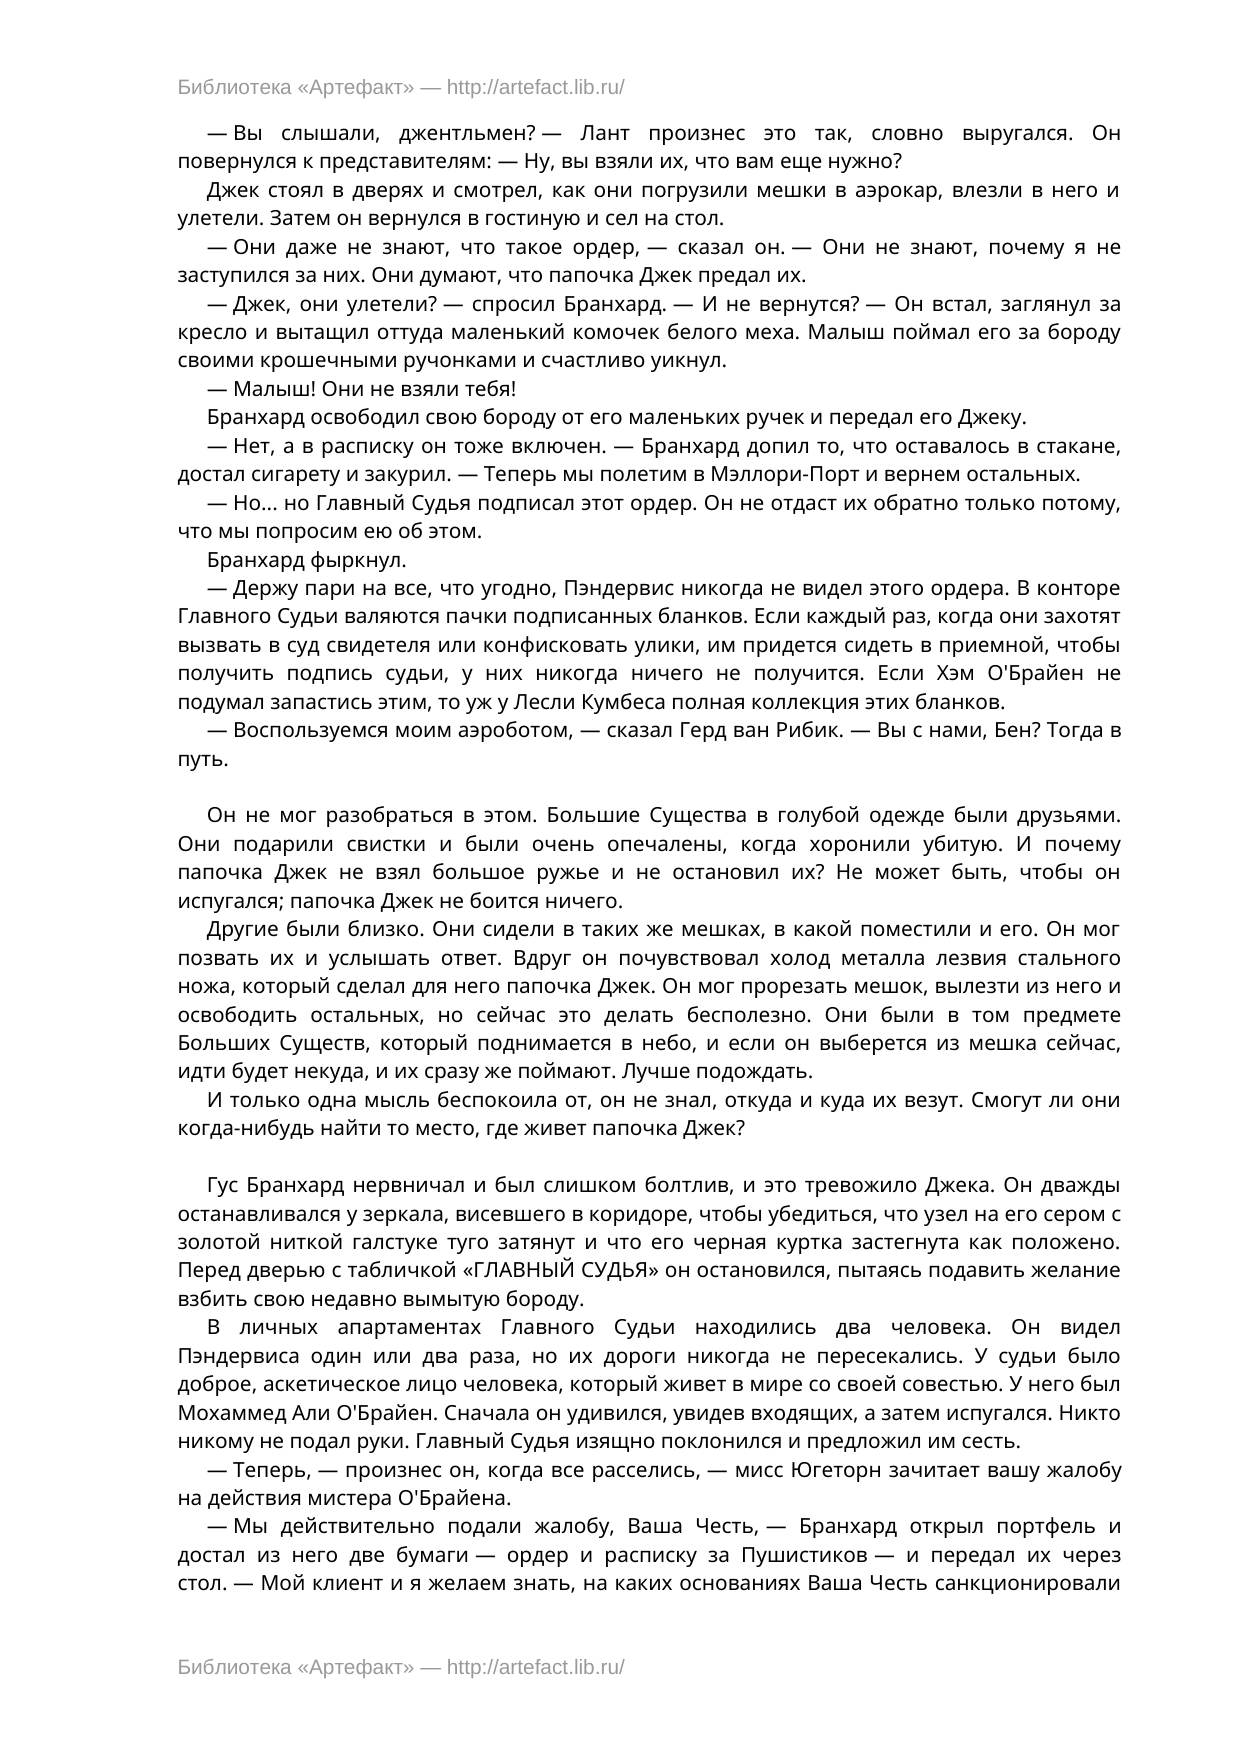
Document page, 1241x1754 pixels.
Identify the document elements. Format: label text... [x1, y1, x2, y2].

text — Нет, а в расписку он тоже включен. — Бранхард допил то, что оставалось в стакане, достал сигарету и закурил. — Теперь мы полетим в Мэллори-Порт и вернем остальных. [177, 431, 1122, 488]
text Он не мог разобраться в этом. Большие Существа в голубой одежде были друзьями. Они подарили свистки и были очень опечалены, когда хоронили убитую. И почему папочка Джек не взял большое ружье и не остановил их? Не может быть, чтобы он испугался; папочка Джек не боится ничего. [177, 801, 1122, 914]
text Гус Бранхард нервничал и был слишком болтлив, и это тревожило Джека. Он дважды останавливался у зеркала, висевшего в коридоре, чтобы убедиться, что узел на его сером с золотой ниткой галстуке туго затянут и что его черная куртка застегнута как положено. Перед дверью с табличкой «ГЛАВНЫЙ СУДЬЯ» он остановился, пытаясь подавить желание взбить свою недавно вымытую бороду. [177, 1170, 1122, 1312]
text — Малыш! Они не взяли тебя! [177, 374, 1122, 402]
text Бранхард фыркнул. [177, 545, 1122, 573]
text — Но... но Главный Судья подписал этот ордер. Он не отдаст их обратно только потому, что мы попросим ею об этом. [177, 488, 1122, 545]
text — Вы слышали, джентльмен? — Лант произнес это так, словно выругался. Он повернулся к представителям: — Ну, вы взяли их, что вам еще нужно? [177, 118, 1122, 175]
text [177, 1512, 1122, 1597]
text — Держу пари на все, что угодно, Пэндервис никогда не видел этого ордера. В конторе Главного Судьи валяются пачки подписанных бланков. Если каждый раз, когда они захотят вызвать в суд свидетеля или конфисковать улики, им придется сидеть в приемной, чтобы получить подпись судьи, у них никогда ничего не получится. Если Хэм О'Брайен не подумал запастись этим, то уж у Лесли Кумбеса полная коллекция этих бланков. [177, 573, 1122, 715]
text — Они даже не знают, что такое ордер, — сказал он. — Они не знают, почему я не заступился за них. Они думают, что папочка Джек предал их. [177, 232, 1122, 289]
text Другие были близко. Они сидели в таких же мешках, в какой поместили и его. Он мог позвать их и услышать ответ. Вдруг он почувствовал холод металла лезвия стального ножа, который сделал для него папочка Джек. Он мог прорезать мешок, вылезти из него и освободить остальных, но сейчас это делать бесполезно. Они были в том предмете Больших Существ, который поднимается в небо, и если он выберется из мешка сейчас, идти будет некуда, и их сразу же поймают. Лучше подождать. [177, 914, 1122, 1085]
text В личных апартаментах Главного Судьи находились два человека. Он видел Пэндервиса один или два раза, но их дороги никогда не пересекались. У судьи было доброе, аскетическое лицо человека, который живет в мире со своей совестью. У него был Мохаммед Али О'Брайен. Сначала он удивился, увидев входящих, а затем испугался. Никто никому не подал руки. Главный Судья изящно поклонился и предложил им сесть. [177, 1312, 1122, 1455]
text — Джек, они улетели? — спросил Бранхард. — И не вернутся? — Он встал, заглянул за кресло и вытащил оттуда маленький комочек белого меха. Малыш поймал его за бороду своими крошечными ручонками и счастливо уикнул. [177, 289, 1122, 374]
text Бранхард освободил свою бороду от его маленьких ручек и передал его Джеку. [177, 402, 1122, 431]
text И только одна мысль беспокоила от, он не знал, откуда и куда их везут. Смогут ли они когда-нибудь найти то место, где живет папочка Джек? [177, 1085, 1122, 1142]
text — Теперь, — произнес он, когда все расселись, — мисс Югеторн зачитает вашу жалобу на действия мистера О'Брайена. [177, 1455, 1122, 1512]
text — Воспользуемся моим аэроботом, — сказал Герд ван Рибик. — Вы с нами, Бен? Тогда в путь. [177, 715, 1122, 772]
text Джек стоял в дверях и смотрел, как они погрузили мешки в аэрокар, влезли в него и улетели. Затем он вернулся в гостиную и сел на стол. [177, 175, 1122, 232]
